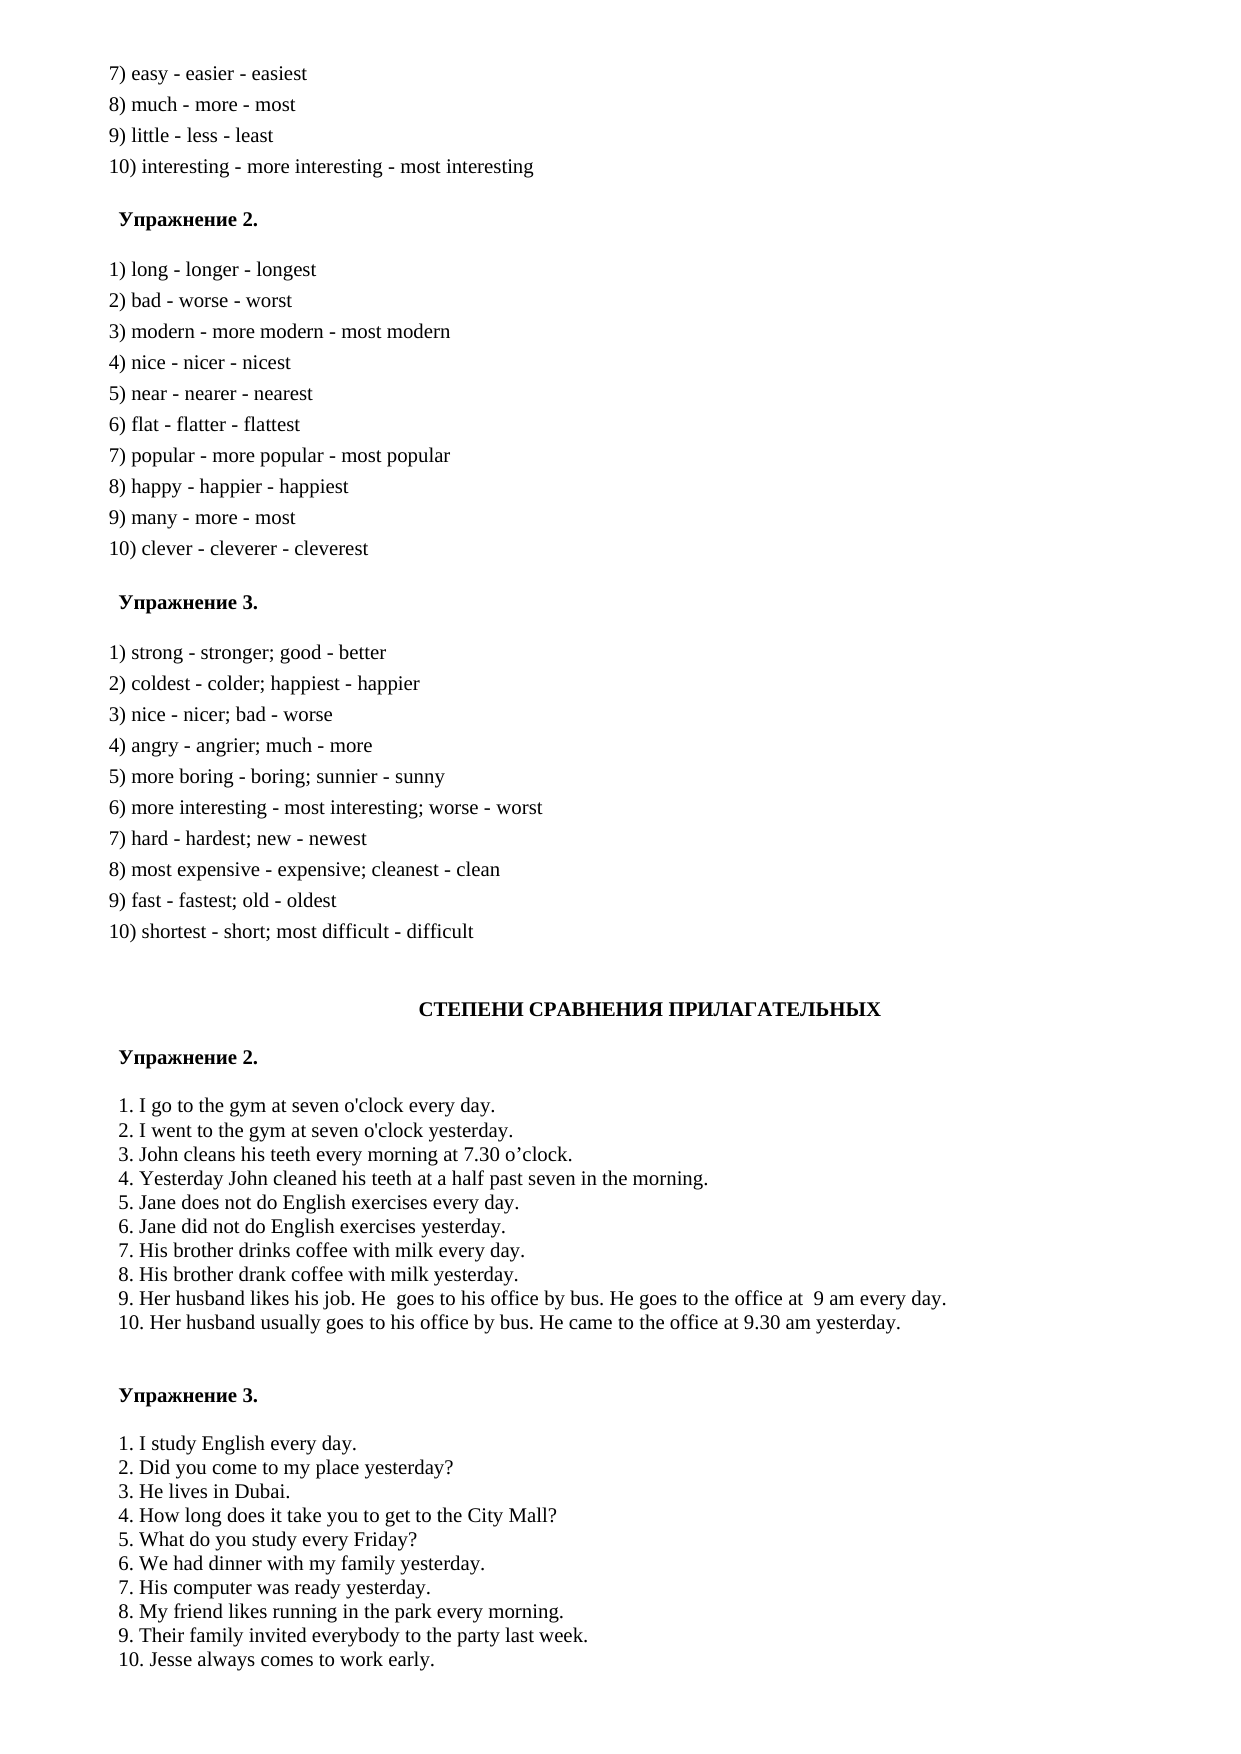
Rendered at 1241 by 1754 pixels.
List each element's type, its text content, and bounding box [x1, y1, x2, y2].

table_cell 5) near - nearer - nearest [107, 380, 458, 411]
table_cell 4) nice - nicer - nicest [107, 349, 458, 379]
table_cell 9) fast - fastest; old - oldest [107, 886, 550, 917]
text Упражнение 2. [118, 1045, 1181, 1069]
table_header 1) strong - stronger; good - better [107, 638, 550, 669]
table_cell 7) hard - hardest; new - newest [107, 824, 550, 855]
table_cell 7) easy - easier - easiest [107, 59, 542, 90]
table_cell 2) bad - worse - worst [107, 286, 458, 317]
table_cell 10) interesting - more interesting - most interesting [107, 152, 542, 183]
table_cell 8) much - more - most [107, 90, 542, 121]
table_cell 8) happy - happier - happiest [107, 473, 458, 504]
table_cell 6) more interesting - most interesting; worse - worst [107, 793, 550, 824]
text Упражнение 3. [118, 590, 1181, 614]
table_cell 8) most expensive - expensive; cleanest - clean [107, 855, 550, 886]
table_cell 4) angry - angrier; much - more [107, 731, 550, 762]
text СТЕПЕНИ СРАВНЕНИЯ ПРИЛАГАТЕЛЬНЫХ [118, 997, 1181, 1021]
table_cell 2) coldest - colder; happiest - happier [107, 669, 550, 700]
table_cell 10) clever - cleverer - cleverest [107, 535, 458, 566]
text Упражнение 3. [118, 1382, 1181, 1407]
text 1. I study English every day. 2. Did you come to my place yesterday? 3. He lives in Dubai. 4. How long does it take you to get to the City Mall? 5. What do you study every Friday? 6. We had dinner with my family yesterday. 7. His computer was ready yesterday. 8. My friend likes running in the park every morning. 9. Their family invited everybody to the party last week. 10. Jesse always comes to work early. [118, 1431, 1181, 1671]
table_cell 5) more boring - boring; sunnier - sunny [107, 762, 550, 793]
table_cell 7) popular - more popular - most popular [107, 442, 458, 473]
table_cell 9) many - more - most [107, 504, 458, 535]
table_header 1) long - longer - longest [107, 255, 458, 286]
text 1. I go to the gym at seven o'clock every day. 2. I went to the gym at seven o'clock yesterday. 3. John cleans his teeth every morning at 7.30 o’clock. 4. Yesterday John cleaned his teeth at a half past seven in the morning. 5. Jane does not do English exercises every day. 6. Jane did not do English exercises yesterday. 7. His brother drinks coffee with milk every day. 8. His brother drank coffee with milk yesterday. 9. Her husband likes his job. He goes to his office by bus. He goes to the office at 9 am every day. 10. Her husband usually goes to his office by bus. He came to the office at 9.30 am yesterday. [118, 1093, 1181, 1334]
table_cell 6) flat - flatter - flattest [107, 411, 458, 442]
table_cell 10) shortest - short; most difficult - difficult [107, 918, 550, 948]
table_cell 9) little - less - least [107, 121, 542, 152]
table_cell 3) modern - more modern - most modern [107, 318, 458, 348]
text Упражнение 2. [118, 207, 1181, 231]
table_cell 3) nice - nicer; bad - worse [107, 700, 550, 731]
